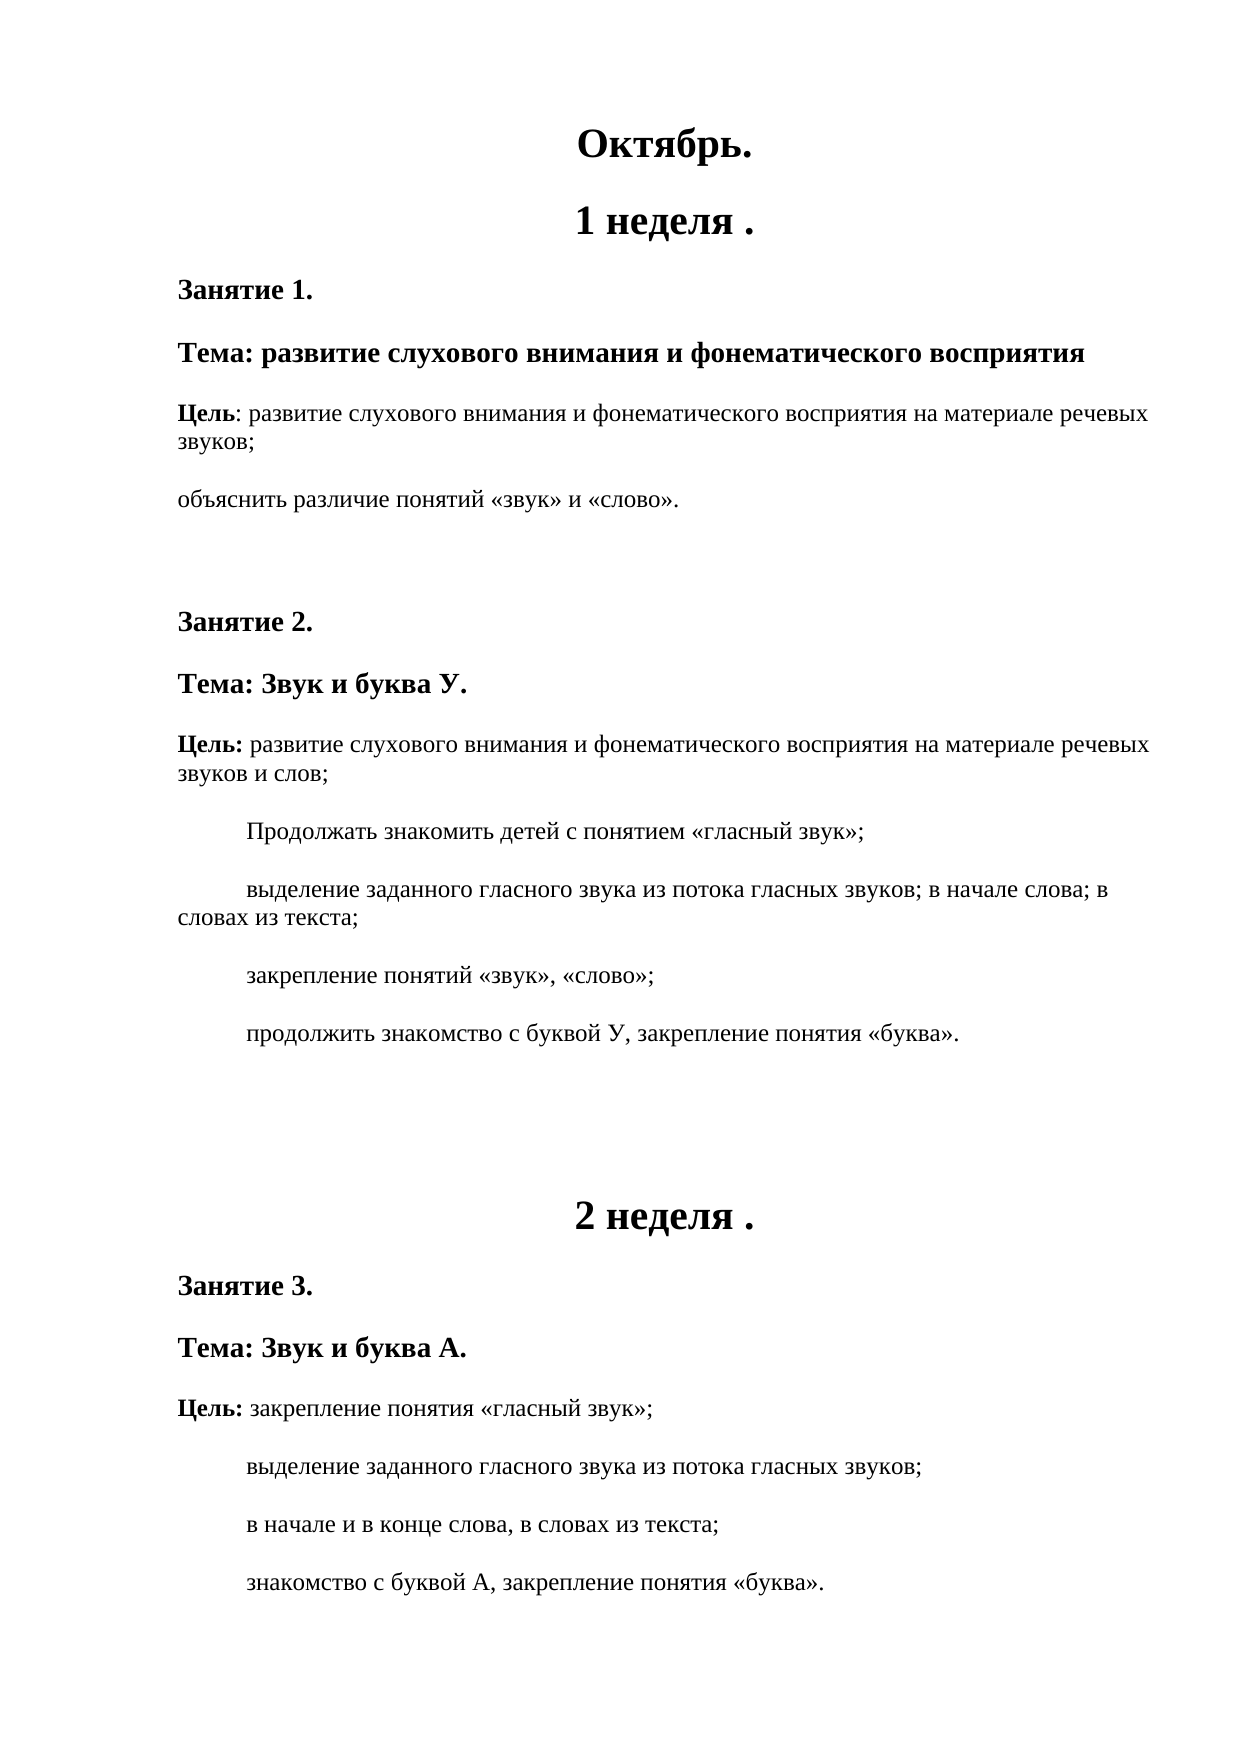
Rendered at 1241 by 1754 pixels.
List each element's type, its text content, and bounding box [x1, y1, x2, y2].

text 2 неделя . [177, 1191, 1152, 1238]
text Цель: развитие слухового внимания и фонематического восприятия на материале речевых звуков и слов; [177, 729, 1152, 787]
text в начале и в конце слова, в словах из текста; [177, 1509, 1152, 1538]
text Цель: развитие слухового внимания и фонематического восприятия на материале речевых звуков; [177, 398, 1152, 455]
text Тема: развитие слухового внимания и фонематического восприятия [177, 335, 1152, 368]
text выделение заданного гласного звука из потока гласных звуков; в начале слова; в словах из текста; [177, 874, 1152, 931]
text Цель: закрепление понятия «гласный звук»; [177, 1393, 1152, 1422]
text объяснить различие понятий «звук» и «слово». [177, 484, 1152, 513]
text закрепление понятий «звук», «слово»; [177, 960, 1152, 989]
text Октябрь. [177, 118, 1152, 166]
text Тема: Звук и буква У. [177, 666, 1152, 700]
text Продолжать знакомить детей с понятием «гласный звук»; [177, 816, 1152, 844]
text выделение заданного гласного звука из потока гласных звуков; [177, 1451, 1152, 1480]
text продолжить знакомство с буквой У, закрепление понятия «буква». [177, 1018, 1152, 1047]
text Занятие 3. [177, 1268, 1152, 1301]
text Тема: Звук и буква А. [177, 1330, 1152, 1364]
text 1 неделя . [177, 195, 1152, 243]
text Занятие 2. [177, 604, 1152, 637]
text Занятие 1. [177, 272, 1152, 306]
text знакомство с буквой А, закрепление понятия «буква». [177, 1567, 1152, 1596]
